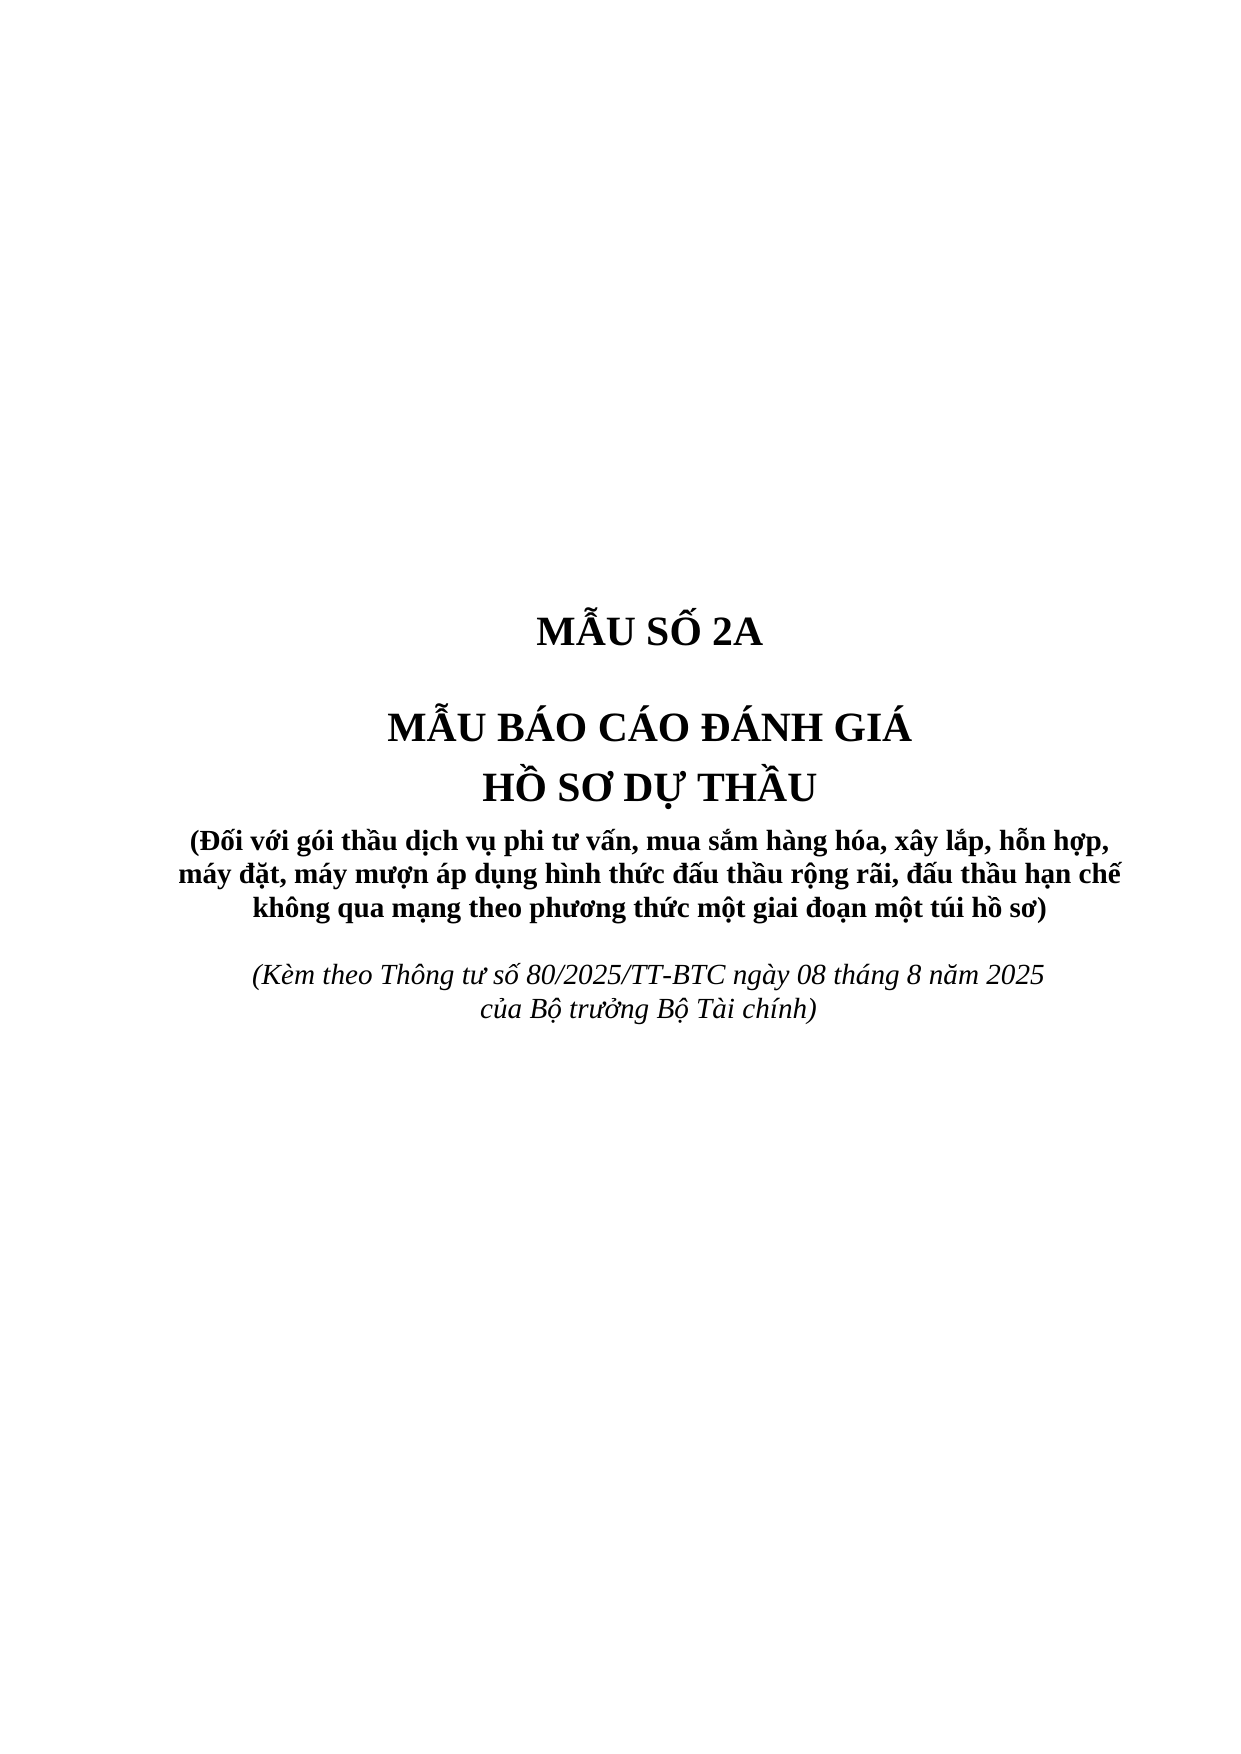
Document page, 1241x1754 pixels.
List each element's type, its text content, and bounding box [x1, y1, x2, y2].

text MẪU SỐ 2A [177, 606, 1122, 654]
text HỒ SƠ DỰ THẦU [177, 763, 1122, 811]
text của Bộ trưởng Bộ Tài chính) [177, 991, 1122, 1024]
text (Đối với gói thầu dịch vụ phi tư vấn, mua sắm hàng hóa, xây lắp, hỗn hợp, máy đặt, máy mượn áp dụng hình thức đấu thầu rộng rãi, đấu thầu hạn chế không qua mạng theo phương thức một giai đoạn một túi hồ sơ) [177, 823, 1122, 924]
text (Kèm theo Thông tư số 80/2025/TT-BTC ngày 08 tháng 8 năm 2025 [177, 957, 1122, 991]
text MẪU BÁO CÁO ĐÁNH GIÁ [177, 702, 1122, 750]
